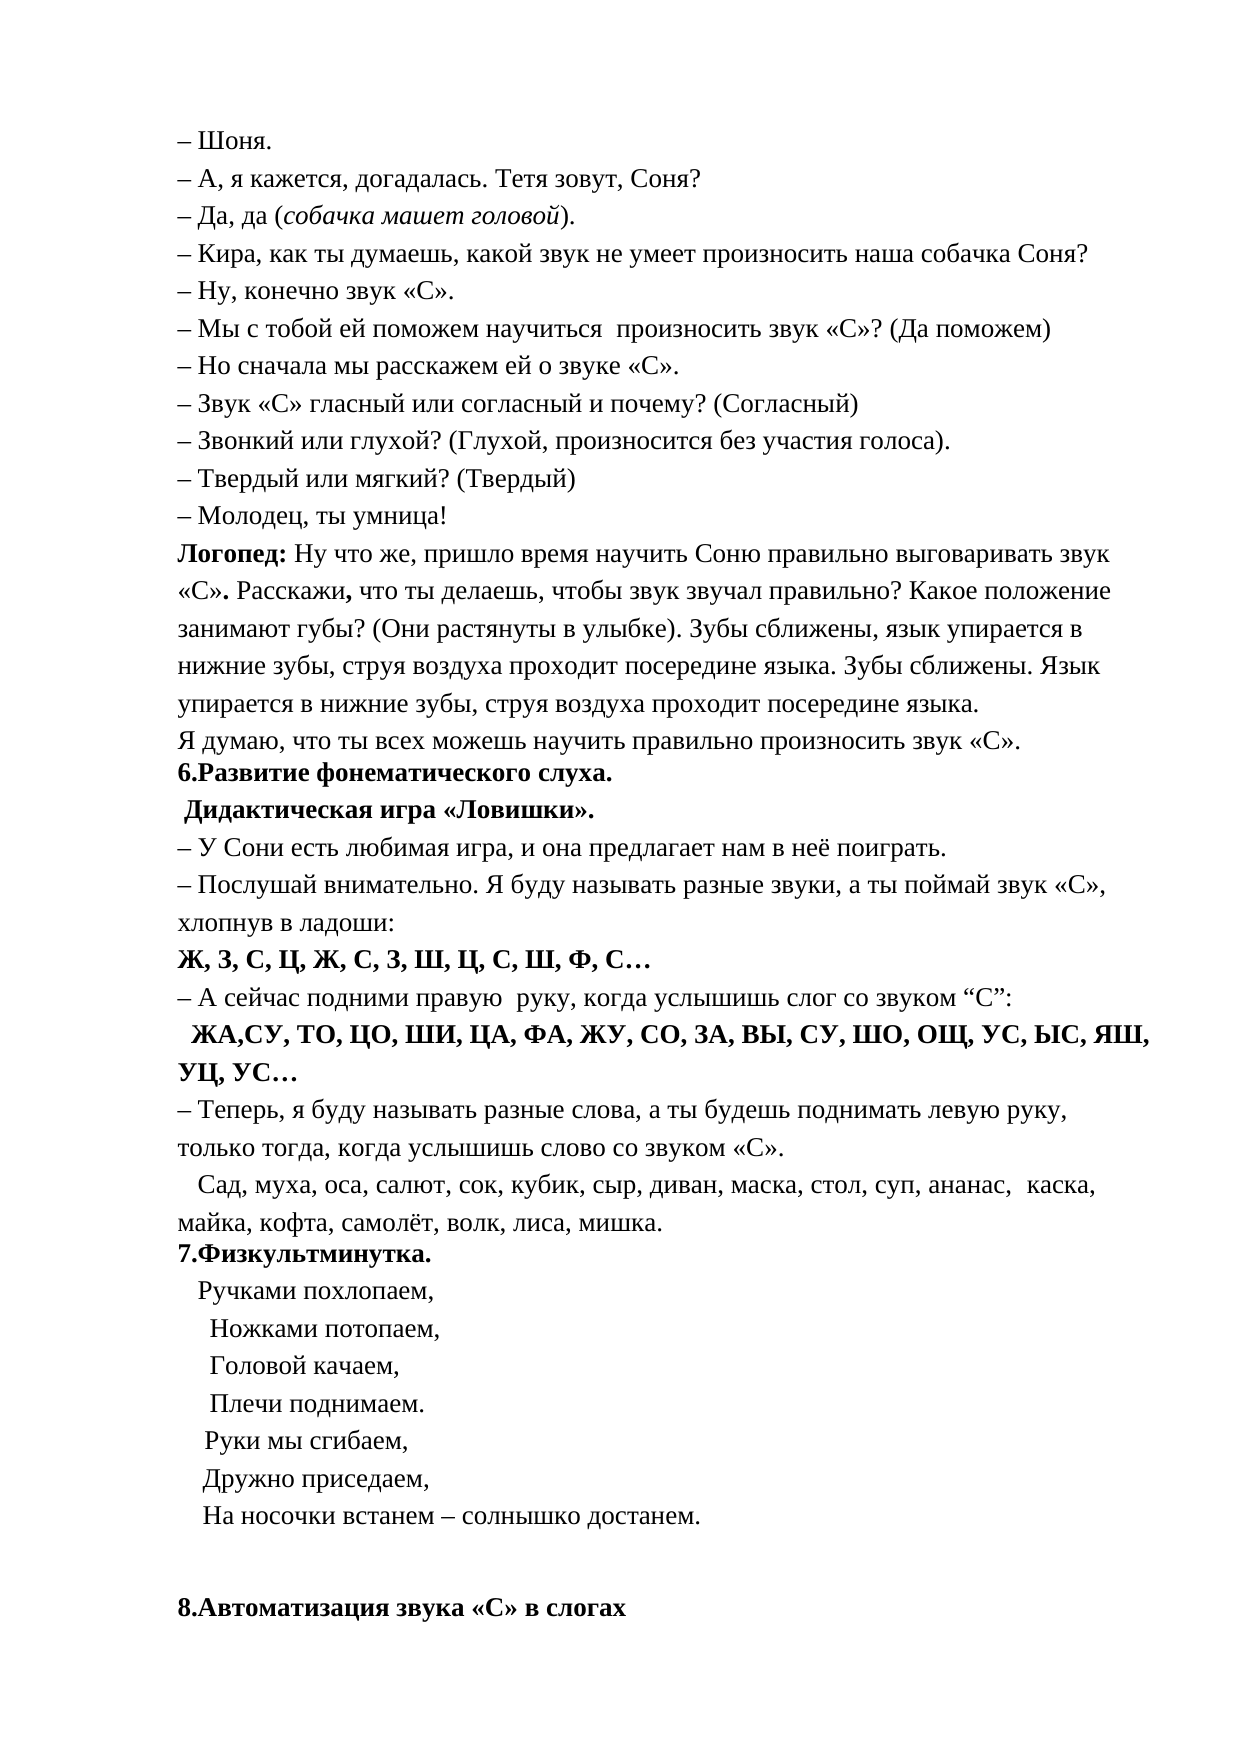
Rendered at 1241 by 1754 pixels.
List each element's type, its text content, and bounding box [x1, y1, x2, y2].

text – Шоня. [177, 118, 1152, 156]
text Ж, З, С, Ц, Ж, С, З, Ш, Ц, С, Ш, Ф, С… [177, 937, 1152, 974]
text 6.Развитие фонематического слуха. [177, 756, 1152, 787]
text 7.Физкультминутка. [177, 1237, 1152, 1268]
text Дидактическая игра «Ловишки». [177, 787, 1152, 824]
text – А, я кажется, догадалась. Тетя зовут, Соня? [177, 156, 1152, 193]
text – Послушай внимательно. Я буду называть разные звуки, а ты поймай звук «С», хлопнув в ладоши: [177, 862, 1152, 937]
text – А сейчас подними правую руку, когда услышишь слог со звуком “С”: [177, 974, 1152, 1012]
text – Кира, как ты думаешь, какой звук не умеет произносить наша собачка Соня? [177, 231, 1152, 268]
text – Твердый или мягкий? (Твердый) [177, 456, 1152, 493]
text – Мы с тобой ей поможем научиться произносить звук «С»? (Да поможем) [177, 306, 1152, 343]
text – Да, да (собачка машет головой). [177, 193, 1152, 231]
text Я думаю, что ты всех можешь научить правильно произносить звук «С». [177, 718, 1152, 756]
text Сад, муха, оса, салют, сок, кубик, сыр, диван, маска, стол, суп, ананас, каска, майка, кофта, самолёт, волк, лиса, мишка. [177, 1162, 1152, 1237]
text – Звонкий или глухой? (Глухой, произносится без участия голоса). [177, 418, 1152, 456]
text Ручками похлопаем, Ножками потопаем, Головой качаем, Плечи поднимаем. Руки мы сгибаем, Дружно приседаем, На носочки встанем – солнышко достанем. [177, 1268, 1152, 1530]
text – Но сначала мы расскажем ей о звуке «С». [177, 343, 1152, 381]
text – Молодец, ты умница! [177, 493, 1152, 531]
text – Теперь, я буду называть разные слова, а ты будешь поднимать левую руку, только тогда, когда услышишь слово со звуком «С». [177, 1087, 1152, 1162]
text – Звук «С» гласный или согласный и почему? (Согласный) [177, 381, 1152, 418]
text 8.Автоматизация звука «С» в слогах [177, 1591, 1152, 1622]
text – У Сони есть любимая игра, и она предлагает нам в неё поиграть. [177, 824, 1152, 862]
text ЖА,СУ, ТО, ЦО, ШИ, ЦА, ФА, ЖУ, СО, ЗА, ВЫ, СУ, ШО, ОЩ, УС, ЫС, ЯШ, УЦ, УС… [177, 1012, 1152, 1087]
text Логопед: Ну что же, пришло время научить Соню правильно выговаривать звук «С». Расскажи, что ты делаешь, чтобы звук звучал правильно? Какое положение занимают губы? (Они растянуты в улыбке). Зубы сближены, язык упирается в нижние зубы, струя воздуха проходит посередине языка. Зубы сближены. Язык упирается в нижние зубы, струя воздуха проходит посередине языка. [177, 531, 1152, 718]
text – Ну, конечно звук «С». [177, 268, 1152, 306]
